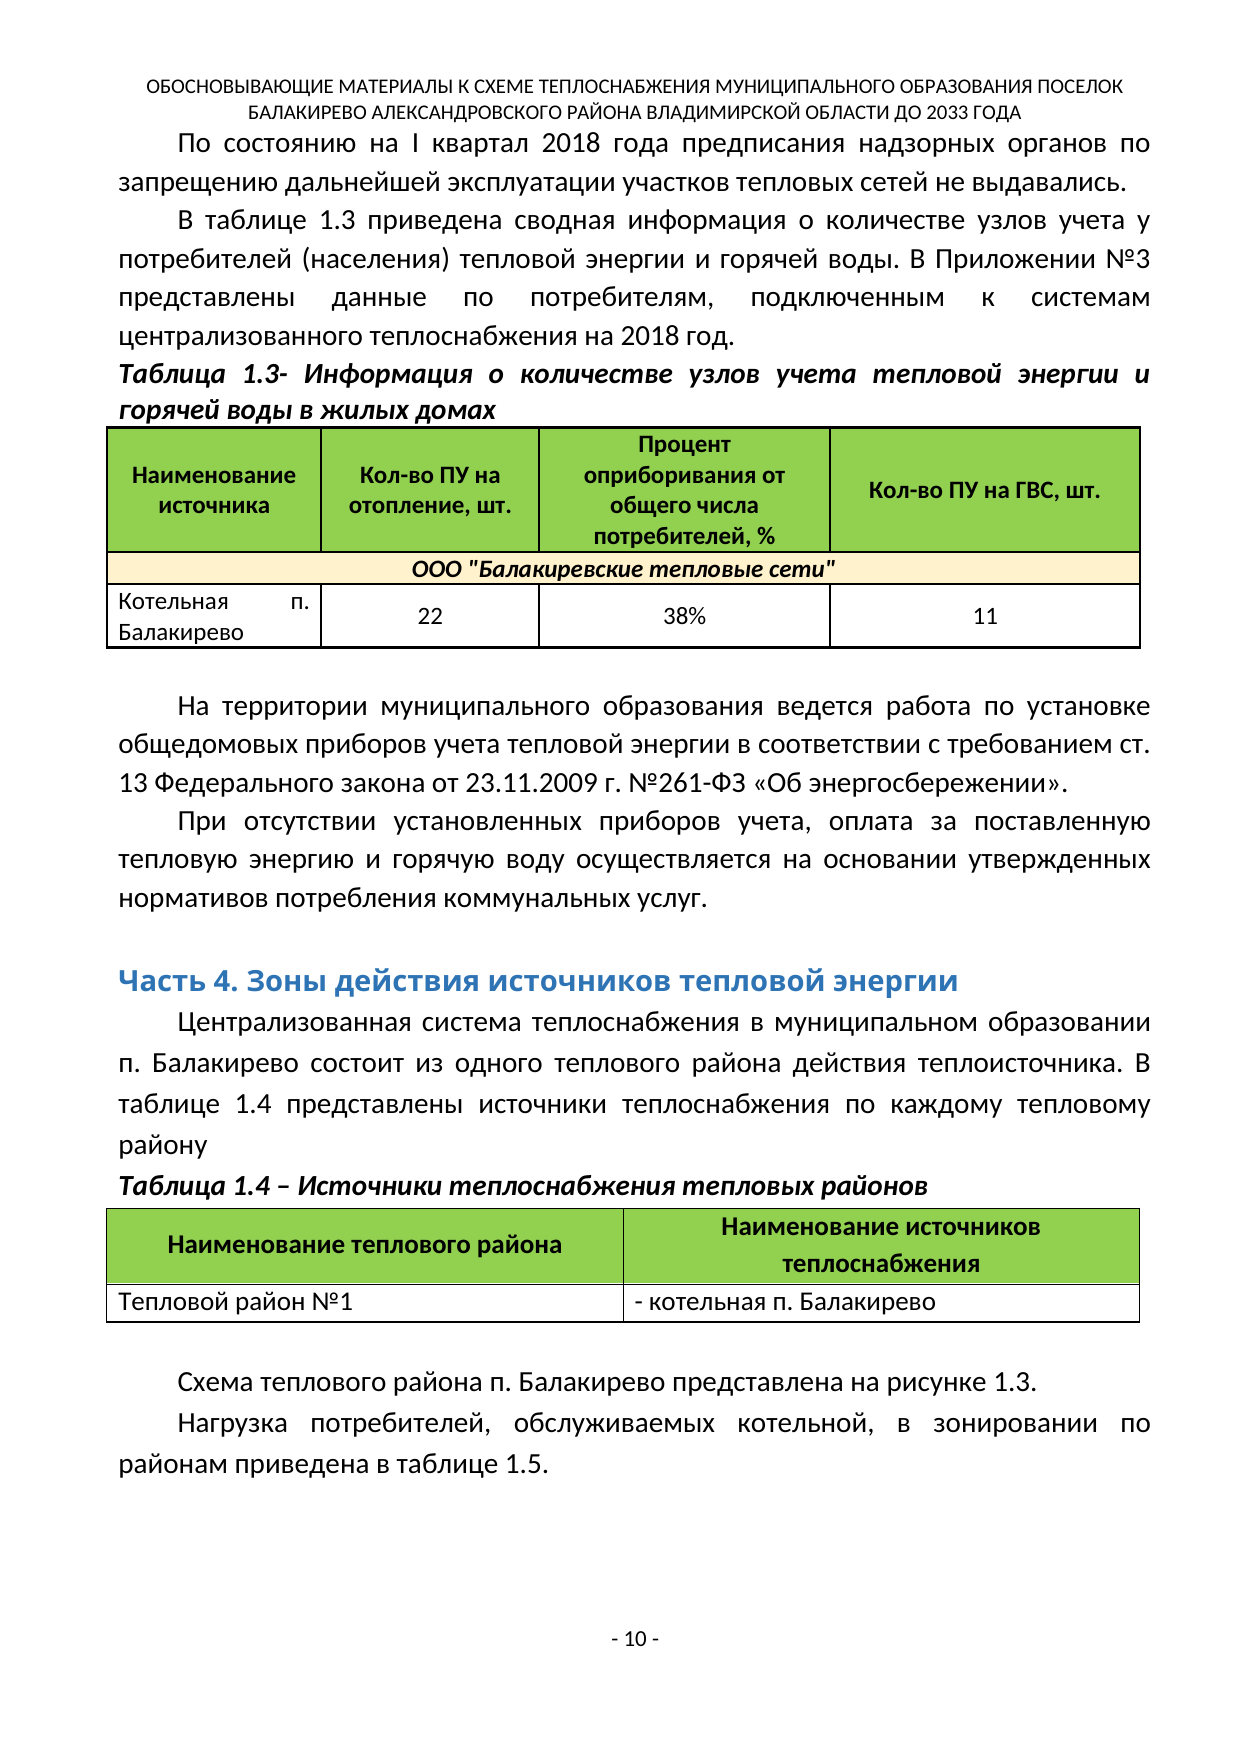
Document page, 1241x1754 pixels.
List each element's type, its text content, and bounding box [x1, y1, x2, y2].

table_cell - котельная п. Балакирево [624, 1285, 1139, 1321]
table_cell Котельная п. Балакирево [108, 585, 320, 646]
text Нагрузка потребителей, обслуживаемых котельной, в зонировании по районам приведена в таблице 1.5. [118, 1404, 1152, 1481]
table_header Наименование источников теплоснабжения [624, 1209, 1139, 1283]
table_cell Тепловой район №1 [107, 1285, 623, 1321]
text Централизованная система теплоснабжения в муниципальном образовании п. Балакирево состоит из одного теплового района действия теплоисточника. В таблице 1.4 представлены источники теплоснабжения по каждому тепловому району [118, 1003, 1152, 1161]
table_header Наименование теплового района [107, 1209, 623, 1283]
table_cell 22 [322, 585, 538, 646]
text На территории муниципального образования ведется работа по установке общедомовых приборов учета тепловой энергии в соответствии с требованием ст. 13 Федерального закона от 23.11.2009 г. №261-ФЗ «Об энергосбережении». [118, 687, 1152, 799]
text По состоянию на I квартал 2018 года предписания надзорных органов по запрещению дальнейшей эксплуатации участков тепловых сетей не выдавались. [118, 124, 1152, 199]
table_cell 38% [540, 585, 829, 646]
table_header Наименование источника [108, 429, 320, 551]
table_cell ООО "Балакиревские тепловые сети" [108, 553, 1139, 583]
table_header Кол-во ПУ на отопление, шт. [322, 429, 538, 551]
table_header Кол-во ПУ на ГВС, шт. [831, 429, 1139, 551]
text Таблица 1.4 – Источники теплоснабжения тепловых районов [118, 1167, 1152, 1202]
table_cell 11 [831, 585, 1139, 646]
text Таблица 1.3- Информация о количестве узлов учета тепловой энергии и горячей воды в жилых домах [118, 355, 1152, 426]
subtitle Часть 4. Зоны действия источников тепловой энергии [118, 960, 1152, 1000]
table_header Процент оприборивания от общего числа потребителей, % [540, 429, 829, 551]
text В таблице 1.3 приведена сводная информация о количестве узлов учета у потребителей (населения) тепловой энергии и горячей воды. В Приложении №3 представлены данные по потребителям, подключенным к системам централизованного теплоснабжения на 2018 год. [118, 201, 1152, 352]
text Схема теплового района п. Балакирево представлена на рисунке 1.3. [118, 1363, 1152, 1399]
text При отсутствии установленных приборов учета, оплата за поставленную тепловую энергию и горячую воду осуществляется на основании утвержденных нормативов потребления коммунальных услуг. [118, 802, 1152, 915]
